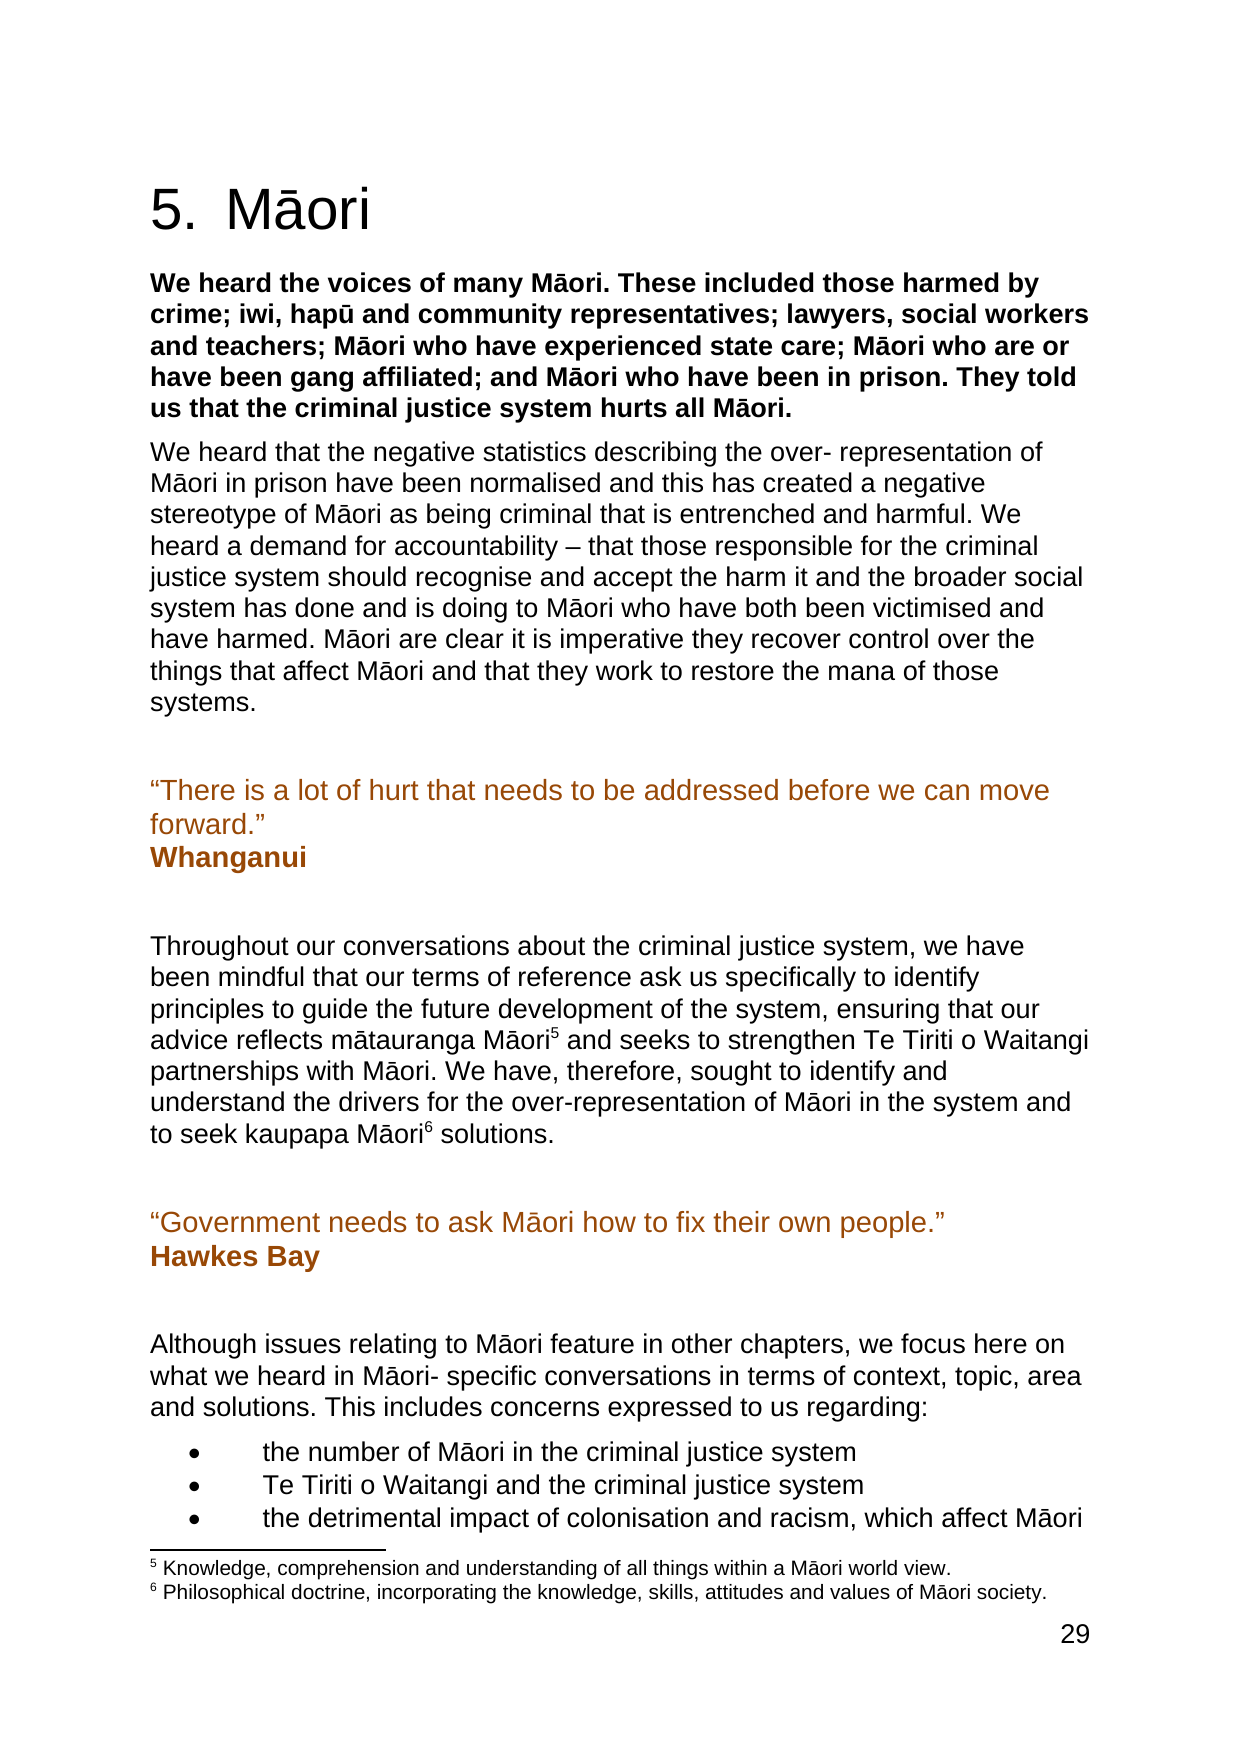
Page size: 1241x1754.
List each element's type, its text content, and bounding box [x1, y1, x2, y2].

text “Government needs to ask Māori how to fix their own people.” Hawkes Bay [150, 1205, 1090, 1272]
text We heard the voices of many Māori. These included those harmed by crime; iwi, hapū and community representatives; lawyers, social workers and teachers; Māori who have experienced state care; Māori who are or have been gang affiliated; and Māori who have been in prison. They told us that the criminal justice system hurts all Māori. [150, 267, 1090, 423]
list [187, 1501, 1090, 1534]
text Although issues relating to Māori feature in other chapters, we focus here on what we heard in Māori- specific conversations in terms of context, topic, area and solutions. This includes concerns expressed to us regarding: [150, 1328, 1090, 1422]
text We heard that the negative statistics describing the over- representation of Māori in prison have been normalised and this has created a negative stereotype of Māori as being criminal that is entrenched and harmful. We heard a demand for accountability – that those responsible for the criminal justice system should recognise and accept the harm it and the broader social system has done and is doing to Māori who have both been victimised and have harmed. Māori are clear it is imperative they recover control over the things that affect Māori and that they work to restore the mana of those systems. [150, 436, 1090, 717]
subtitle 5. Māori [150, 175, 1090, 242]
text Throughout our conversations about the criminal justice system, we have been mindful that our terms of reference ask us specifically to identify principles to guide the future development of the system, ensuring that our advice reflects mātauranga Māori and seeks to strengthen Te Tiriti o Waitangi partnerships with Māori. We have, therefore, sought to identify and understand the drivers for the over-representation of Māori in the system and to seek kaupapa Māori solutions. [150, 930, 1090, 1149]
text “There is a lot of hurt that needs to be addressed before we can move forward.” Whanganui [150, 773, 1090, 874]
list the number of Māori in the criminal justice system [187, 1435, 1090, 1468]
list Te Tiriti o Waitangi and the criminal justice system [187, 1468, 1090, 1501]
